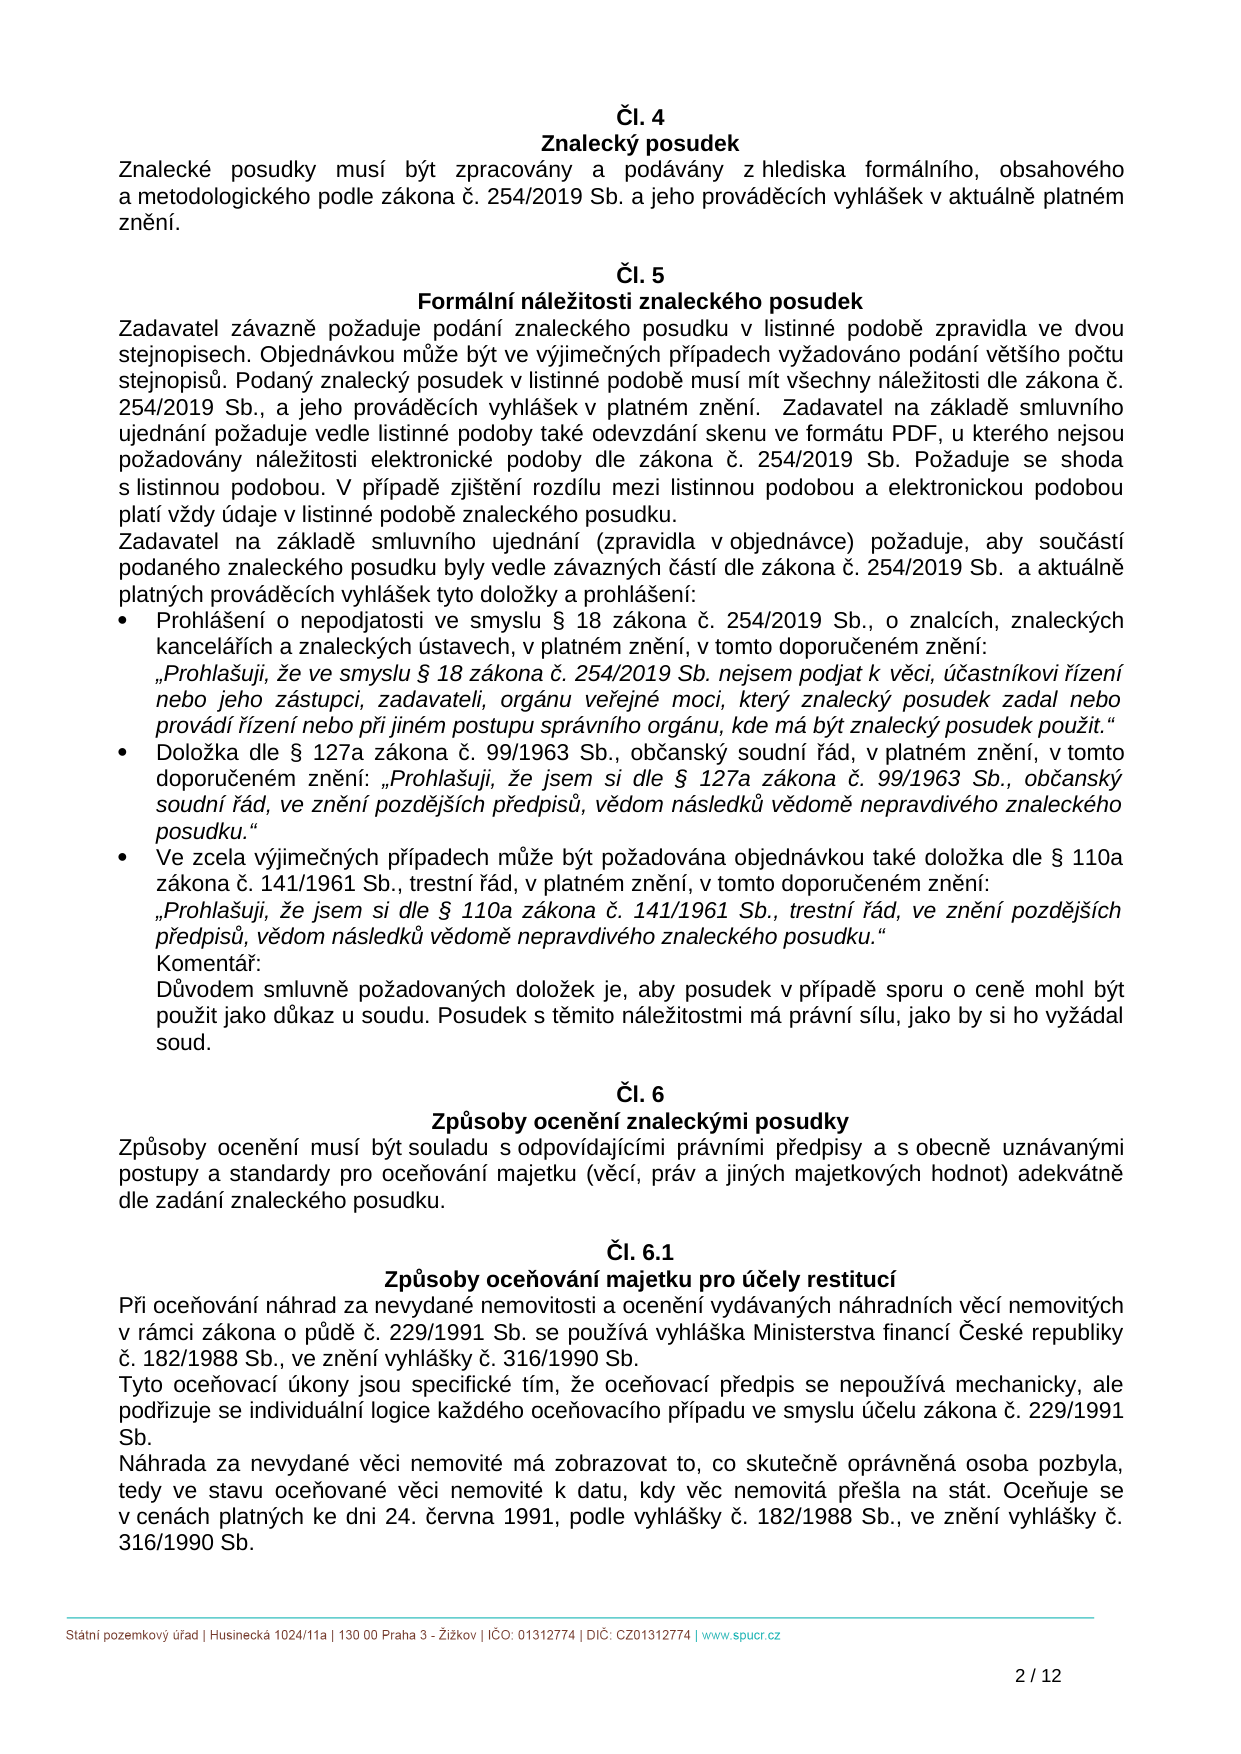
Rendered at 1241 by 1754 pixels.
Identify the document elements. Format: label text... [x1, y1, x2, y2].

list „Prohlašuji, že ve smyslu § 18 zákona č. 254/2019 Sb. nejsem podjat k věci, účastníkovi řízení nebo jeho zástupci, zadavateli, orgánu veřejné moci, který znalecký posudek zadal nebo provádí řízení nebo při jiném postupu správního orgánu, kde má být znalecký posudek použit.“ [156, 659, 1124, 739]
list Čl. 6 [156, 1081, 1124, 1108]
picture [46, 1614, 1118, 1646]
list Čl. 4 [156, 104, 1124, 130]
text „Prohlašuji, že jsem si dle § 110a zákona č. 141/1961 Sb., trestní řád, ve znění pozdějších předpisů, vědom následků vědomě nepravdivého znaleckého posudku.“ [156, 897, 1124, 949]
list Znalecký posudek [156, 130, 1124, 156]
list Čl. 6.1 [156, 1239, 1124, 1266]
list Ve zcela výjimečných případech může být požadována objednávkou také doložka dle § 110a zákona č. 141/1961 Sb., trestní řád, v platném znění, v tomto doporučeném znění: [118, 844, 1124, 897]
list Zadavatel závazně požaduje podání znaleckého posudku v listinné podobě zpravidla ve dvou stejnopisech. Objednávkou může být ve výjimečných případech vyžadováno podání většího počtu stejnopisů. Podaný znalecký posudek v listinné podobě musí mít všechny náležitosti dle zákona č. 254/2019 Sb., a jeho prováděcích vyhlášek v platném znění. Zadavatel na základě smluvního ujednání požaduje vedle listinné podoby také odevzdání skenu ve formátu PDF, u kterého nejsou požadovány náležitosti elektronické podoby dle zákona č. 254/2019 Sb. Požaduje se shoda s listinnou podobou. V případě zjištění rozdílu mezi listinnou podobou a elektronickou podobou platí vždy údaje v listinné podobě znaleckého posudku. [118, 314, 1124, 528]
text Tyto oceňovací úkony jsou specifické tím, že oceňovací předpis se nepoužívá mechanicky, ale podřizuje se individuální logice každého oceňovacího případu ve smyslu účelu zákona č. 229/1991 Sb. [118, 1371, 1124, 1450]
text Zadavatel na základě smluvního ujednání (zpravidla v objednávce) požaduje, aby součástí podaného znaleckého posudku byly vedle závazných částí dle zákona č. 254/2019 Sb. a aktuálně platných prováděcích vyhlášek tyto doložky a prohlášení: [118, 528, 1124, 607]
list Prohlášení o nepodjatosti ve smyslu § 18 zákona č. 254/2019 Sb., o znalcích, znaleckých kancelářích a znaleckých ústavech, v platném znění, v tomto doporučeném znění: [118, 607, 1124, 659]
text Náhrada za nevydané věci nemovité má zobrazovat to, co skutečně oprávněná osoba pozbyla, tedy ve stavu oceňované věci nemovité k datu, kdy věc nemovitá přešla na stát. Oceňuje se v cenách platných ke dni 24. června 1991, podle vyhlášky č. 182/1988 Sb., ve znění vyhlášky č. 316/1990 Sb. [118, 1450, 1124, 1556]
list Doložka dle § 127a zákona č. 99/1963 Sb., občanský soudní řád, v platném znění, v tomto doporučeném znění: „Prohlašuji, že jsem si dle § 127a zákona č. 99/1963 Sb., občanský soudní řád, ve znění pozdějších předpisů, vědom následků vědomě nepravdivého znaleckého posudku.“ [118, 739, 1124, 844]
list Čl. 5 [156, 262, 1124, 288]
text Při oceňování náhrad za nevydané nemovitosti a ocenění vydávaných náhradních věcí nemovitých v rámci zákona o půdě č. 229/1991 Sb. se používá vyhláška Ministerstva financí České republiky č. 182/1988 Sb., ve znění vyhlášky č. 316/1990 Sb. [118, 1292, 1124, 1371]
list Způsoby oceňování majetku pro účely restitucí [156, 1266, 1124, 1292]
list Důvodem smluvně požadovaných doložek je, aby posudek v případě sporu o ceně mohl být použit jako důkaz u soudu. Posudek s těmito náležitostmi má právní sílu, jako by si ho vyžádal soud. [156, 976, 1124, 1055]
list Znalecké posudky musí být zpracovány a podávány z hlediska formálního, obsahového a metodologického podle zákona č. 254/2019 Sb. a jeho prováděcích vyhlášek v aktuálně platném znění. [118, 156, 1124, 236]
text Způsoby ocenění musí být souladu s odpovídajícími právními předpisy a s obecně uznávanými postupy a standardy pro oceňování majetku (věcí, práv a jiných majetkových hodnot) adekvátně dle zadání znaleckého posudku. [118, 1134, 1124, 1213]
list Komentář: [156, 949, 1124, 976]
list Způsoby ocenění znaleckými posudky [156, 1108, 1124, 1134]
list Formální náležitosti znaleckého posudek [156, 288, 1124, 314]
